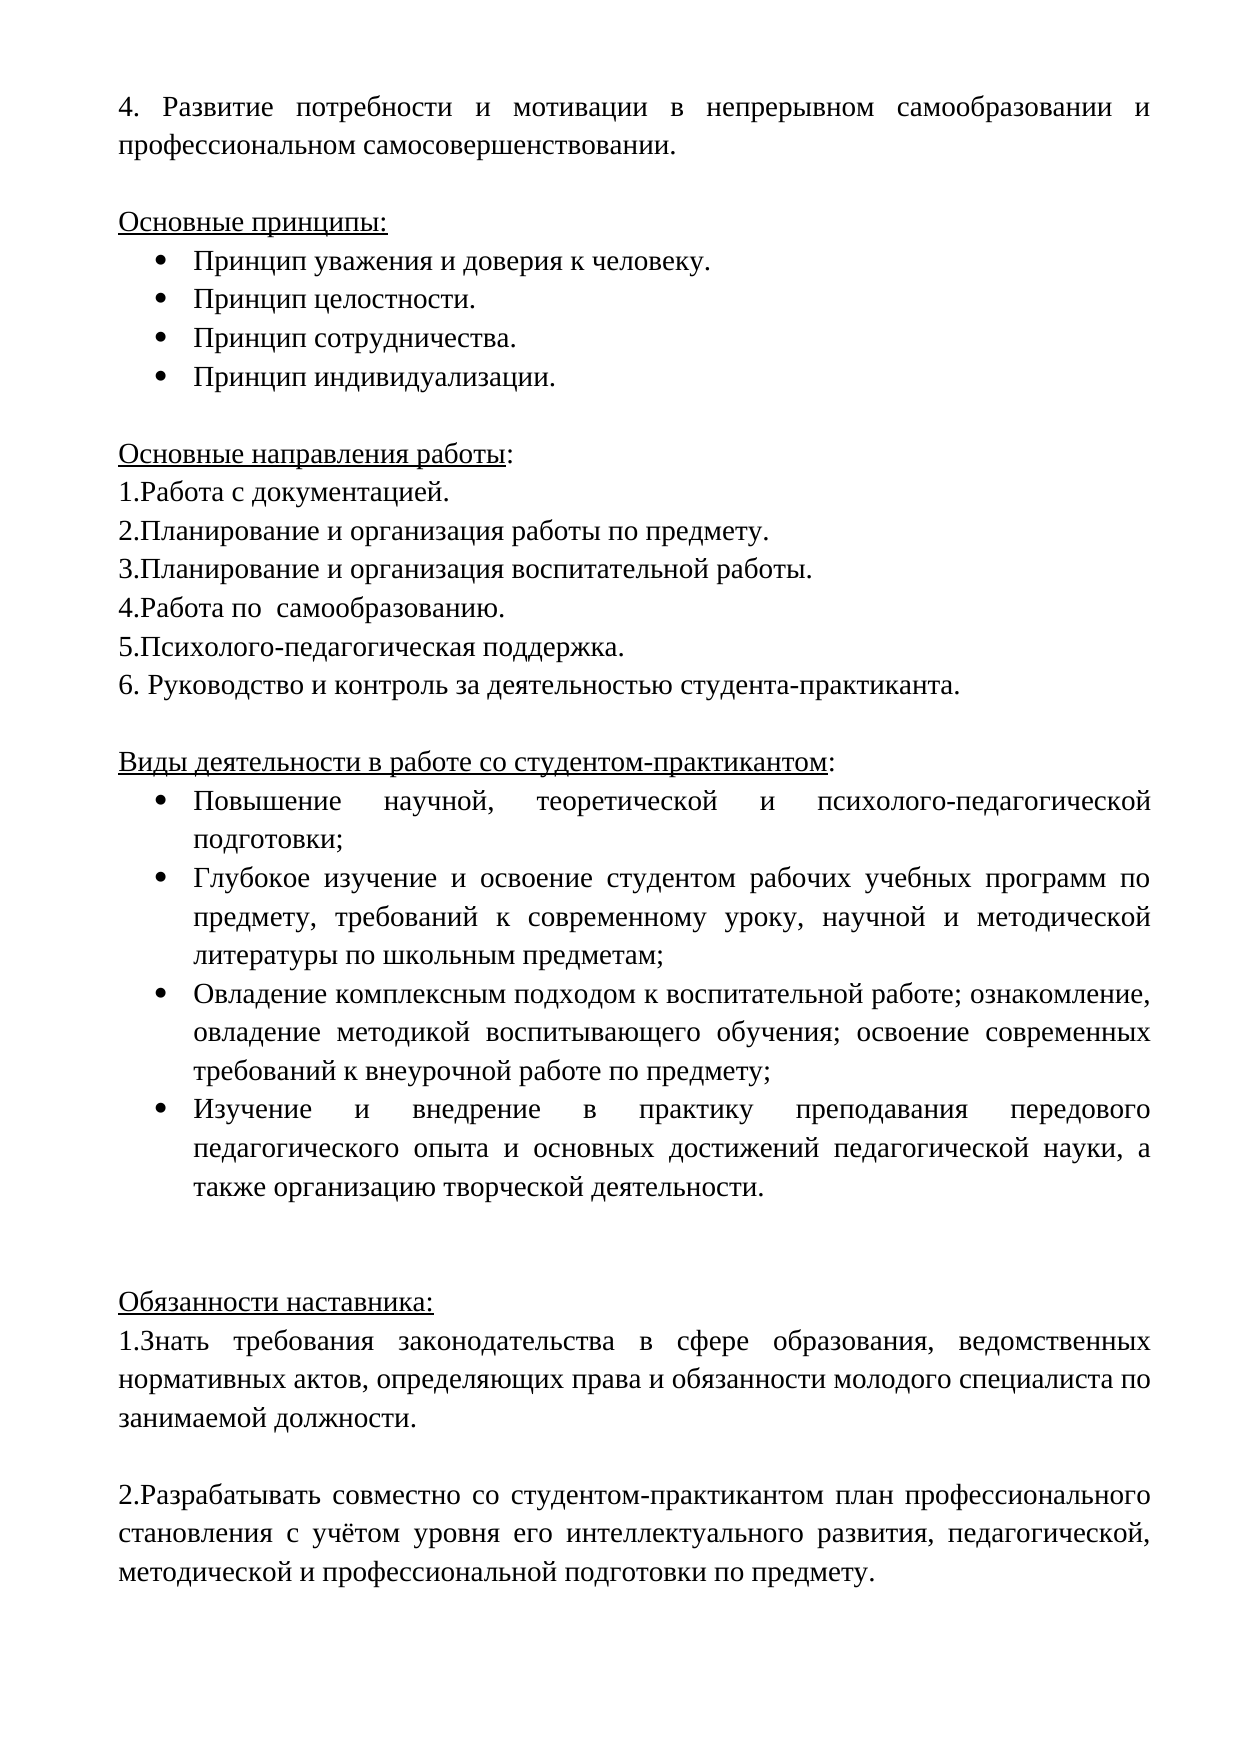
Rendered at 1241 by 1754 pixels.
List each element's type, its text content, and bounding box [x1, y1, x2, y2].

list 2.Разрабатывать совместно со студентом-практикантом план профессионального становления с учётом уровня его интеллектуального развития, педагогической, методической и профессиональной подготовки по предмету. [118, 1477, 1152, 1588]
list Принцип целостности. [156, 281, 1152, 315]
list 2.Планирование и организация работы по предмету. [118, 513, 1152, 547]
list Повышение научной, теоретической и психолого-педагогической подготовки; [156, 783, 1152, 855]
list Виды деятельности в работе со студентом-практикантом: [118, 744, 1152, 778]
list 5.Психолого-педагогическая поддержка. [118, 629, 1152, 662]
list 1.Работа с документацией. [118, 474, 1152, 508]
list Глубокое изучение и освоение студентом рабочих учебных программ по предмету, требований к современному уроку, научной и методической литературы по школьным предметам; [156, 860, 1152, 971]
list Изучение и внедрение в практику преподавания передового педагогического опыта и основных достижений педагогической науки, а также организацию творческой деятельности. [156, 1091, 1152, 1202]
list Овладение комплексным подходом к воспитательной работе; ознакомление, овладение методикой воспитывающего обучения; освоение современных требований к внеурочной работе по предмету; [156, 976, 1152, 1086]
list Принцип сотрудничества. [156, 320, 1152, 354]
list Основные принципы: [118, 204, 1152, 238]
text 4. Развитие потребности и мотивации в непрерывном самообразовании и профессиональном самосовершенствовании. [118, 89, 1152, 161]
list 6. Руководство и контроль за деятельностью студента-практиканта. [118, 667, 1152, 701]
list 1.Знать требования законодательства в сфере образования, ведомственных нормативных актов, определяющих права и обязанности молодого специалиста по занимаемой должности. [118, 1323, 1152, 1433]
list Основные направления работы: [118, 436, 1152, 469]
list Обязанности наставника: [118, 1284, 1152, 1318]
list Принцип индивидуализации. [156, 359, 1152, 392]
list Принцип уважения и доверия к человеку. [156, 243, 1152, 276]
list 4.Работа по самообразованию. [118, 590, 1152, 624]
list 3.Планирование и организация воспитательной работы. [118, 552, 1152, 585]
